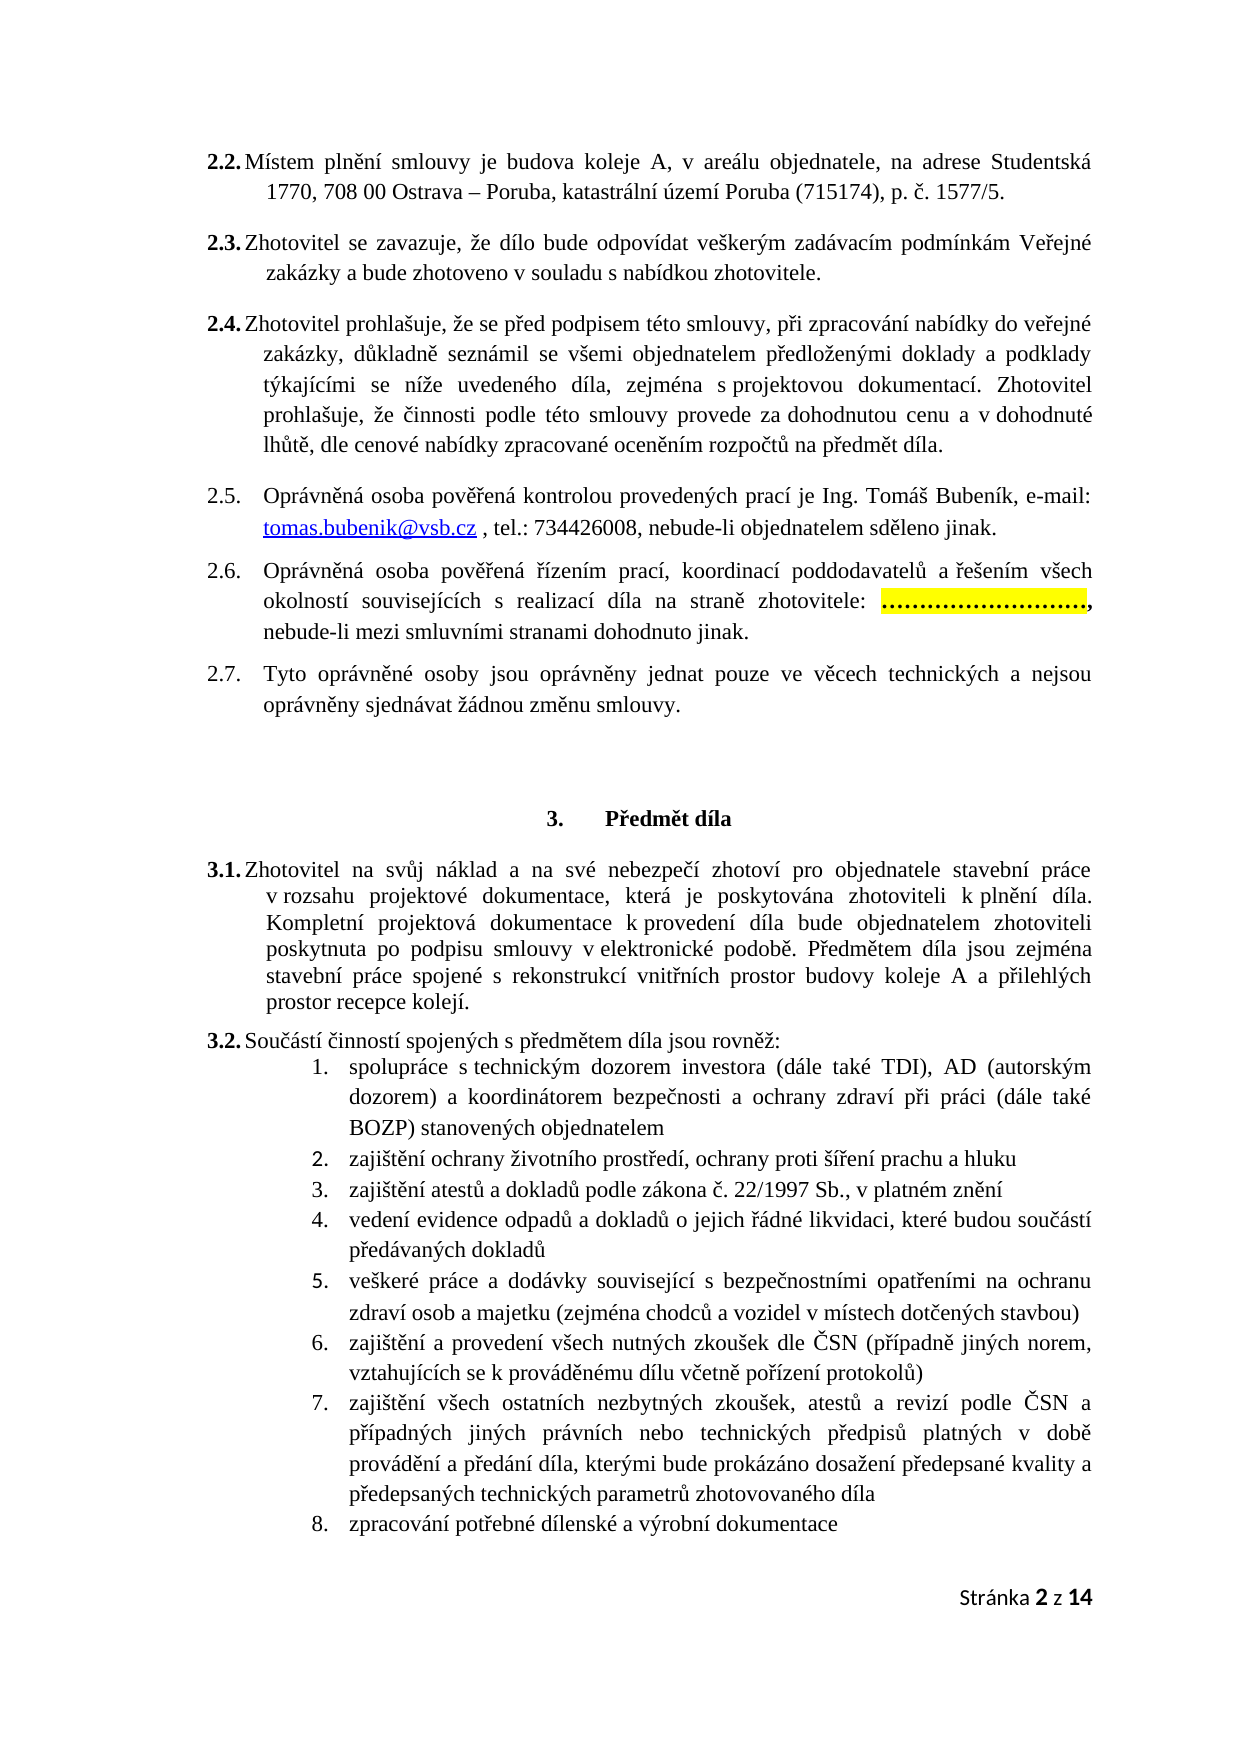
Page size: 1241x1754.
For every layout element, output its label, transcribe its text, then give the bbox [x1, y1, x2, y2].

list Místem plnění smlouvy je budova koleje A, v areálu objednatele, na adrese Studentská 1770, 708 00 Ostrava – Poruba, katastrální území Poruba (715174), p. č. 1577/5. [207, 148, 1092, 204]
list zajištění ochrany životního prostředí, ochrany proti šíření prachu a hluku [311, 1144, 1092, 1172]
text 2.7. Tyto oprávněné osoby jsou oprávněny jednat pouze ve věcech technických a nejsou oprávněny sjednávat žádnou změnu smlouvy. [207, 660, 1092, 717]
text 2.6. Oprávněná osoba pověřená řízením prací, koordinací poddodavatelů a řešením všech okolností souvisejících s realizací díla na straně zhotovitele: ………………………, nebude-li mezi smluvními stranami dohodnuto jinak. [207, 557, 1092, 644]
list Předmět díla [177, 805, 1092, 832]
list Součástí činností spojených s předmětem díla jsou rovněž: [207, 1027, 1092, 1053]
list zajištění atestů a dokladů podle zákona č. 22/1997 Sb., v platném znění [311, 1176, 1092, 1202]
list zpracování potřebné dílenské a výrobní dokumentace [311, 1510, 1092, 1536]
list Zhotovitel se zavazuje, že dílo bude odpovídat veškerým zadávacím podmínkám Veřejné zakázky a bude zhotoveno v souladu s nabídkou zhotovitele. [207, 229, 1092, 286]
list veškeré práce a dodávky související s bezpečnostními opatřeními na ochranu zdraví osob a majetku (zejména chodců a vozidel v místech dotčených stavbou) [311, 1267, 1092, 1325]
list Zhotovitel na svůj náklad a na své nebezpečí zhotoví pro objednatele stavební práce v rozsahu projektové dokumentace, která je poskytována zhotoviteli k plnění díla. Kompletní projektová dokumentace k provedení díla bude objednatelem zhotoviteli poskytnuta po podpisu smlouvy v elektronické podobě. Předmětem díla jsou zejména stavební práce spojené s rekonstrukcí vnitřních prostor budovy koleje A a přilehlých prostor recepce kolejí. [207, 856, 1092, 1014]
text 2.5. Oprávněná osoba pověřená kontrolou provedených prací je Ing. Tomáš Bubeník, e-mail: tomas.bubenik@vsb.cz , tel.: 734426008, nebude-li objednatelem sděleno jinak. [207, 482, 1092, 541]
list vedení evidence odpadů a dokladů o jejich řádné likvidaci, které budou součástí předávaných dokladů [311, 1206, 1092, 1263]
list spolupráce s technickým dozorem investora (dále také TDI), AD (autorským dozorem) a koordinátorem bezpečnosti a ochrany zdraví při práci (dále také BOZP) stanovených objednatelem [311, 1053, 1092, 1140]
list zajištění a provedení všech nutných zkoušek dle ČSN (případně jiných norem, vztahujících se k prováděnému dílu včetně pořízení protokolů) [311, 1329, 1092, 1385]
list Zhotovitel prohlašuje, že se před podpisem této smlouvy, při zpracování nabídky do veřejné zakázky, důkladně seznámil se všemi objednatelem předloženými doklady a podklady týkajícími se níže uvedeného díla, zejména s projektovou dokumentací. Zhotovitel prohlašuje, že činnosti podle této smlouvy provede za dohodnutou cenu a v dohodnuté lhůtě, dle cenové nabídky zpracované oceněním rozpočtů na předmět díla. [207, 310, 1092, 457]
list zajištění všech ostatních nezbytných zkoušek, atestů a revizí podle ČSN a případných jiných právních nebo technických předpisů platných v době provádění a předání díla, kterými bude prokázáno dosažení předepsané kvality a předepsaných technických parametrů zhotovovaného díla [311, 1389, 1092, 1506]
